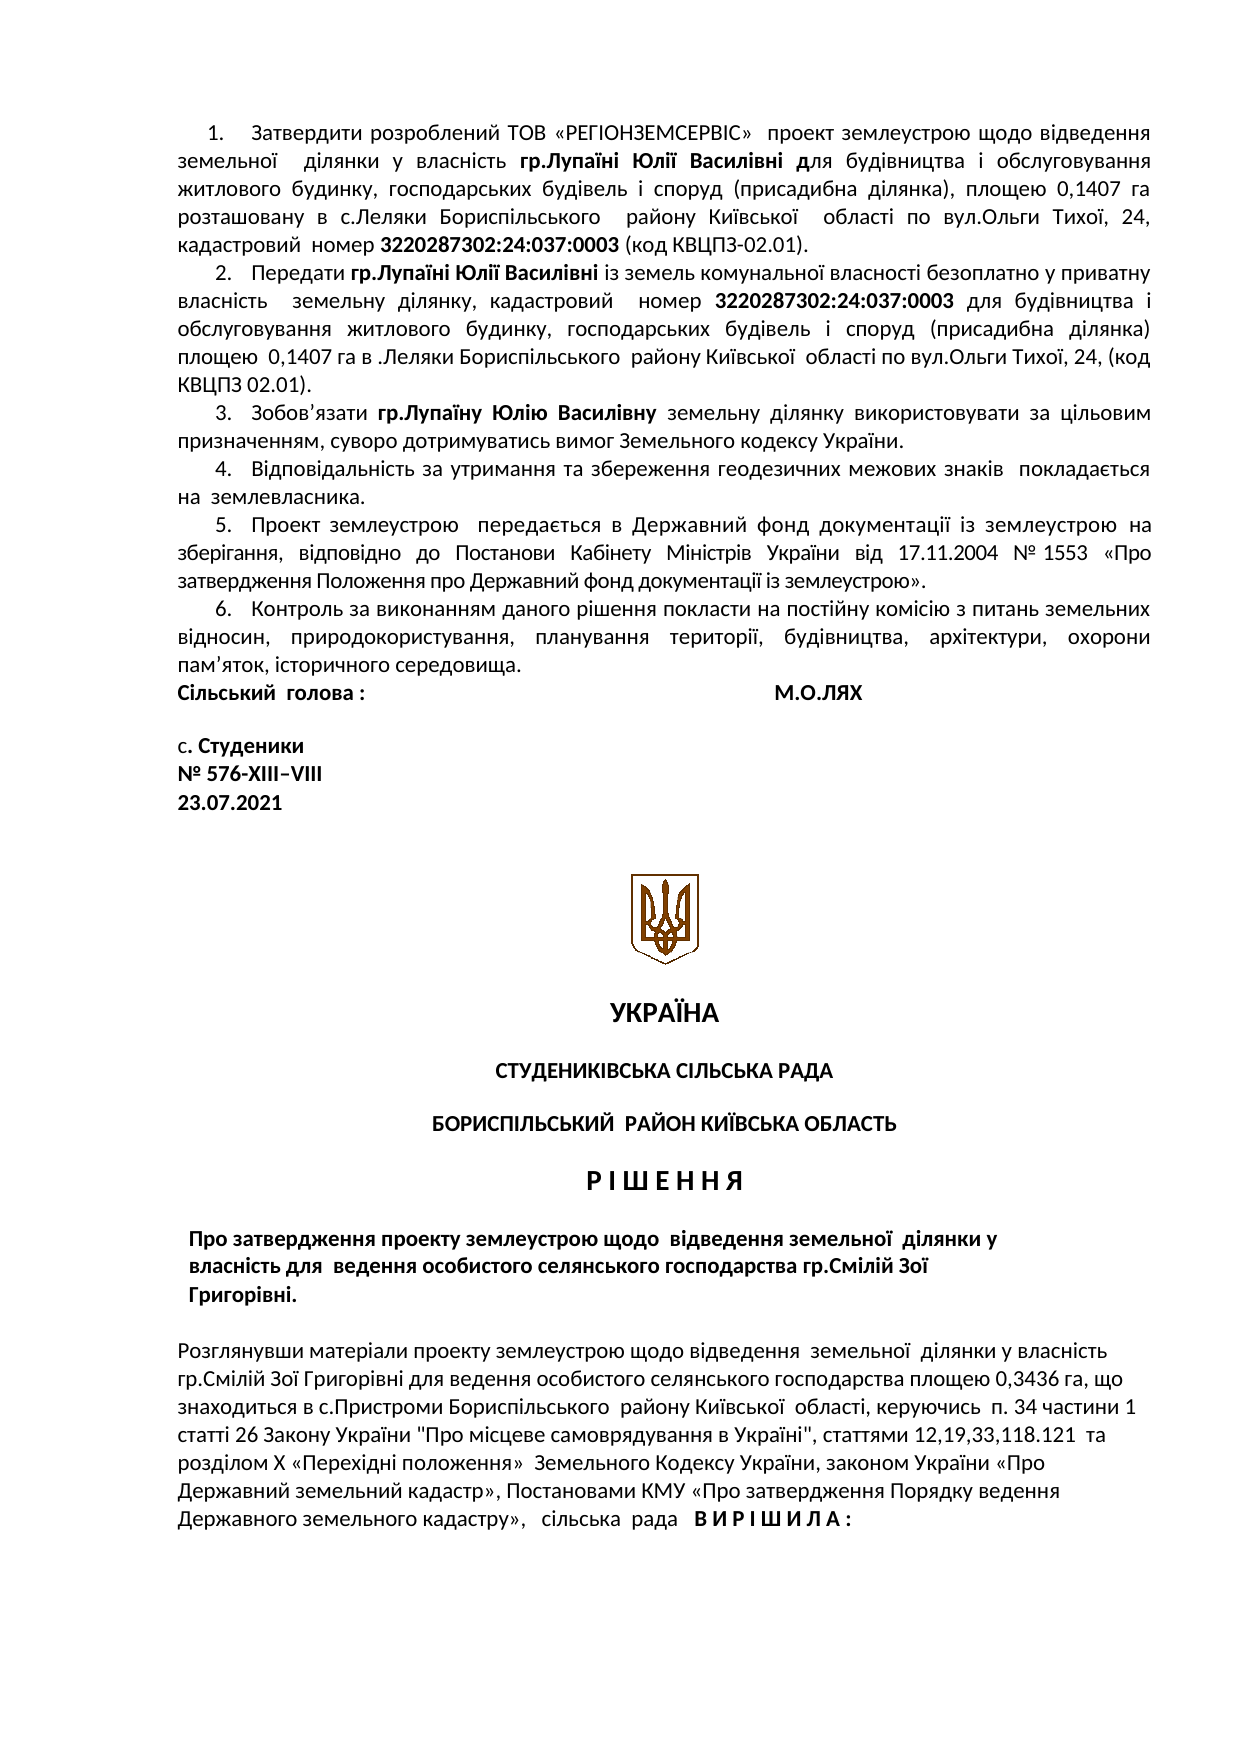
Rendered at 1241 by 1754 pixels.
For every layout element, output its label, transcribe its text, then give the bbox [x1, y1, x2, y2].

text УКРАЇНА [177, 994, 1152, 1030]
text Р І Ш Е Н Н Я [177, 1162, 1152, 1197]
text Розглянувши матеріали проекту землеустрою щодо відведення земельної ділянки у власність гр.Смілій Зої Григорівні для ведення особистого селянського господарства площею 0,3436 га, що знаходиться в с.Пристроми Бориспільського району Київської області, керуючись п. 34 частини 1 статті 26 Закону України "Про місцеве самоврядування в Україні", статтями 12,19,33,118.121 та розділом Х «Перехідні положення» Земельного Кодексу України, законом України «Про Державний земельний кадастр», Постановами КМУ «Про затвердження Порядку ведення Державного земельного кадастру», сільська рада В И Р І Ш И Л А : [177, 1336, 1152, 1532]
picture [624, 868, 705, 969]
list Відповідальність за утримання та збереження геодезичних межових знаків покладається на землевласника. [177, 454, 1152, 510]
list Затвердити розроблений ТОВ «РЕГІОНЗЕМСЕРВІС» проект землеустрою щодо відведення земельної ділянки у власність гр.Лупаїні Юлії Василівні для будівництва і обслуговування житлового будинку, господарських будівель і споруд (присадибна ділянка), площею 0,1407 га розташовану в с.Леляки Бориспільського району Київської області по вул.Ольги Тихої, 24, кадастровий номер 3220287302:24:037:0003 (код КВЦПЗ-02.01). [177, 118, 1152, 258]
list Передати гр.Лупаїні Юлії Василівні із земель комунальної власності безоплатно у приватну власність земельну ділянку, кадастровий номер 3220287302:24:037:0003 для будівництва і обслуговування житлового будинку, господарських будівель і споруд (присадибна ділянка) площею 0,1407 га в .Леляки Бориспільського району Київської області по вул.Ольги Тихої, 24, (код КВЦПЗ 02.01). [177, 258, 1152, 398]
text СТУДЕНИКІВСЬКА СІЛЬСЬКА РАДА [177, 1056, 1152, 1084]
list Зобов’язати гр.Лупаїну Юлію Василівну земельну ділянку використовувати за цільовим призначенням, суворо дотримуватись вимог Земельного кодексу України. [177, 398, 1152, 454]
text с. Студеники [177, 732, 1152, 759]
list Контроль за виконанням даного рішення покласти на постійну комісію з питань земельних відносин, природокористування, планування території, будівництва, архітектури, охорони пам’яток, історичного середовища. [177, 594, 1152, 678]
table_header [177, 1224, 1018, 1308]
text БОРИСПІЛЬСЬКИЙ РАЙОН КИЇВСЬКА ОБЛАСТЬ [177, 1109, 1152, 1137]
text № 576-ХІІІ–VІІІ [177, 759, 1152, 788]
text Сільський голова : М.О.ЛЯХ [177, 678, 1152, 707]
text 23.07.2021 [177, 788, 1152, 816]
list Проект землеустрою передається в Державний фонд документації із землеустрою на зберігання, відповідно до Постанови Кабінету Міністрів України від 17.11.2004 № 1553 «Про затвердження Положення про Державний фонд документації із землеустрою». [177, 510, 1152, 594]
